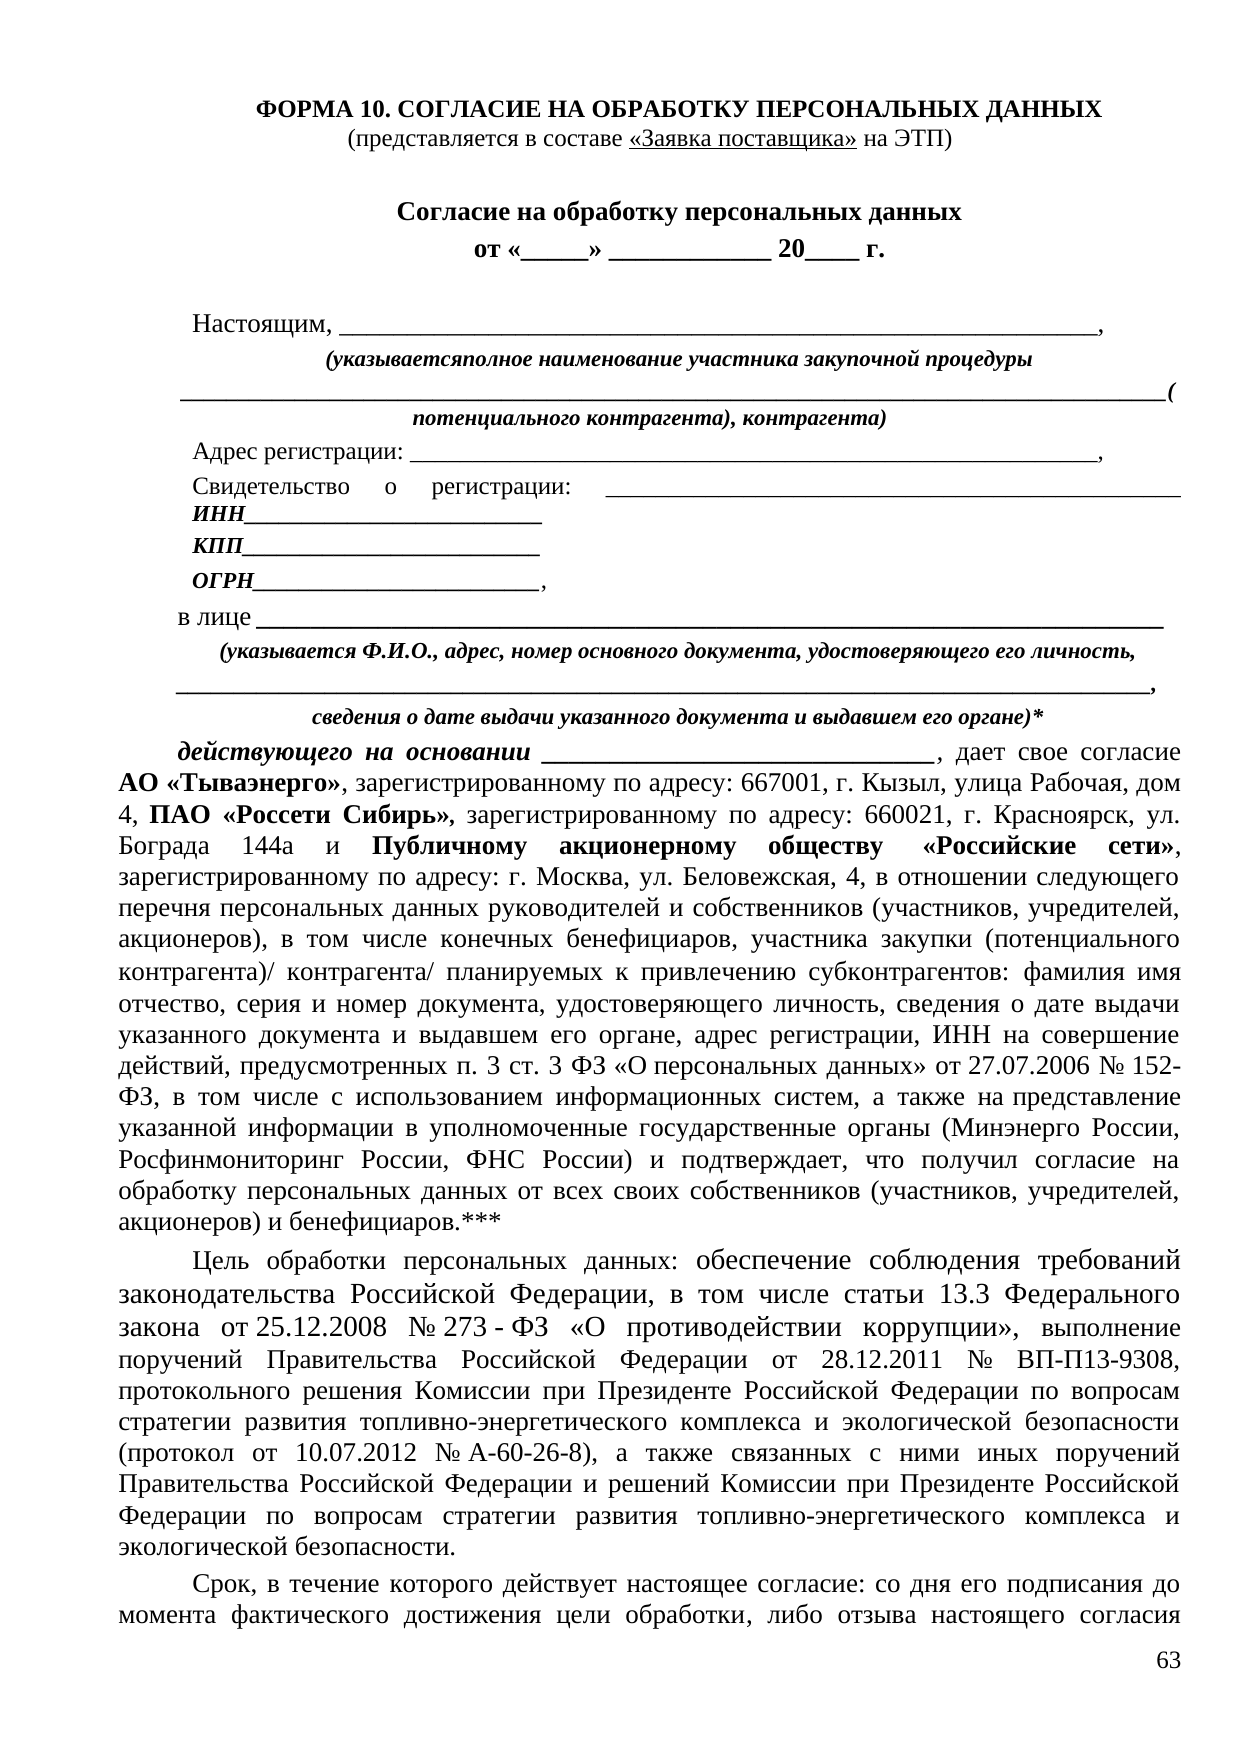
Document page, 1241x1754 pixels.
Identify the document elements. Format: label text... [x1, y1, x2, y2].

text Адрес регистрации: _______________________________________________________, [118, 436, 1181, 465]
text КПП__________________________ [118, 533, 1181, 559]
text ОГРН_________________________, [118, 565, 1181, 594]
text Настоящим, ________________________________________________________, [118, 307, 1181, 338]
text в лице ___________________________________________________________________ [118, 600, 1181, 631]
text (представляется в составе «Заявка поставщика» на ЭТП) [118, 123, 1181, 151]
text (указываетсяполное наименование участника закупочной процедуры [118, 345, 1181, 371]
text (указывается Ф.И.О., адрес, номер основного документа, удостоверяющего его личность, [118, 638, 1181, 664]
text Цель обработки персональных данных: обеспечение соблюдения требований законодательства Российской Федерации, в том числе статьи 13.3 Федерального закона от 25.12.2008 № 273 - ФЗ «О противодействии коррупции», выполнение поручений Правительства Российской Федерации от 28.12.2011 № ВП-П13-9308, протокольного решения Комиссии при Президенте Российской Федерации по вопросам стратегии развития топливно-энергетического комплекса и экологической безопасности (протокол от 10.07.2012 № А-60-26-8), а также связанных с ними иных поручений Правительства Российской Федерации и решений Комиссии при Президенте Российской Федерации по вопросам стратегии развития топливно-энергетического комплекса и экологической безопасности. [118, 1242, 1181, 1561]
text Свидетельство о регистрации: ______________________________________________ ИНН__________________________ [192, 471, 1181, 526]
text ______________________________________________________________________________________(потенциального контрагента), контрагента) [118, 377, 1181, 430]
subtitle ФОРМА 10. Согласие на обработку персональных данных [177, 94, 1181, 123]
text действующего на основании _____________________________, дает свое согласие АО «Тываэнерго», зарегистрированному по адресу: 667001, г. Кызыл, улица Рабочая, дом 4, ПАО «Россети Сибирь», зарегистрированному по адресу: 660021, г. Красноярск, ул. Бограда 144а и Публичному акционерному обществу «Российские сети», зарегистрированному по адресу: г. Москва, ул. Беловежская, 4, в отношении следующего перечня персональных данных руководителей и собственников (участников, учредителей, акционеров), в том числе конечных бенефициаров, участника закупки (потенциального контрагента)/ контрагента/ планируемых к привлечению субконтрагентов: фамилия имя отчество, серия и номер документа, удостоверяющего личность, сведения о дате выдачи указанного документа и выдавшем его органе, адрес регистрации, ИНН на совершение действий, предусмотренных п. 3 ст. 3 ФЗ «О персональных данных» от 27.07.2006 № 152-ФЗ, в том числе с использованием информационных систем, а также на представление указанной информации в уполномоченные государственные органы (Минэнерго России, Росфинмониторинг России, ФНС России) и подтверждает, что получил согласие на обработку персональных данных от всех своих собственников (участников, учредителей, акционеров) и бенефициаров.*** [118, 735, 1181, 1236]
text _____________________________________________________________________________________, [118, 670, 1181, 697]
text сведения о дате выдачи указанного документа и выдавшем его органе)* [118, 703, 1181, 729]
text от «_____» ____________ 20____ г. [118, 232, 1181, 264]
text Согласие на обработку персональных данных [118, 195, 1181, 226]
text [118, 1567, 1181, 1629]
